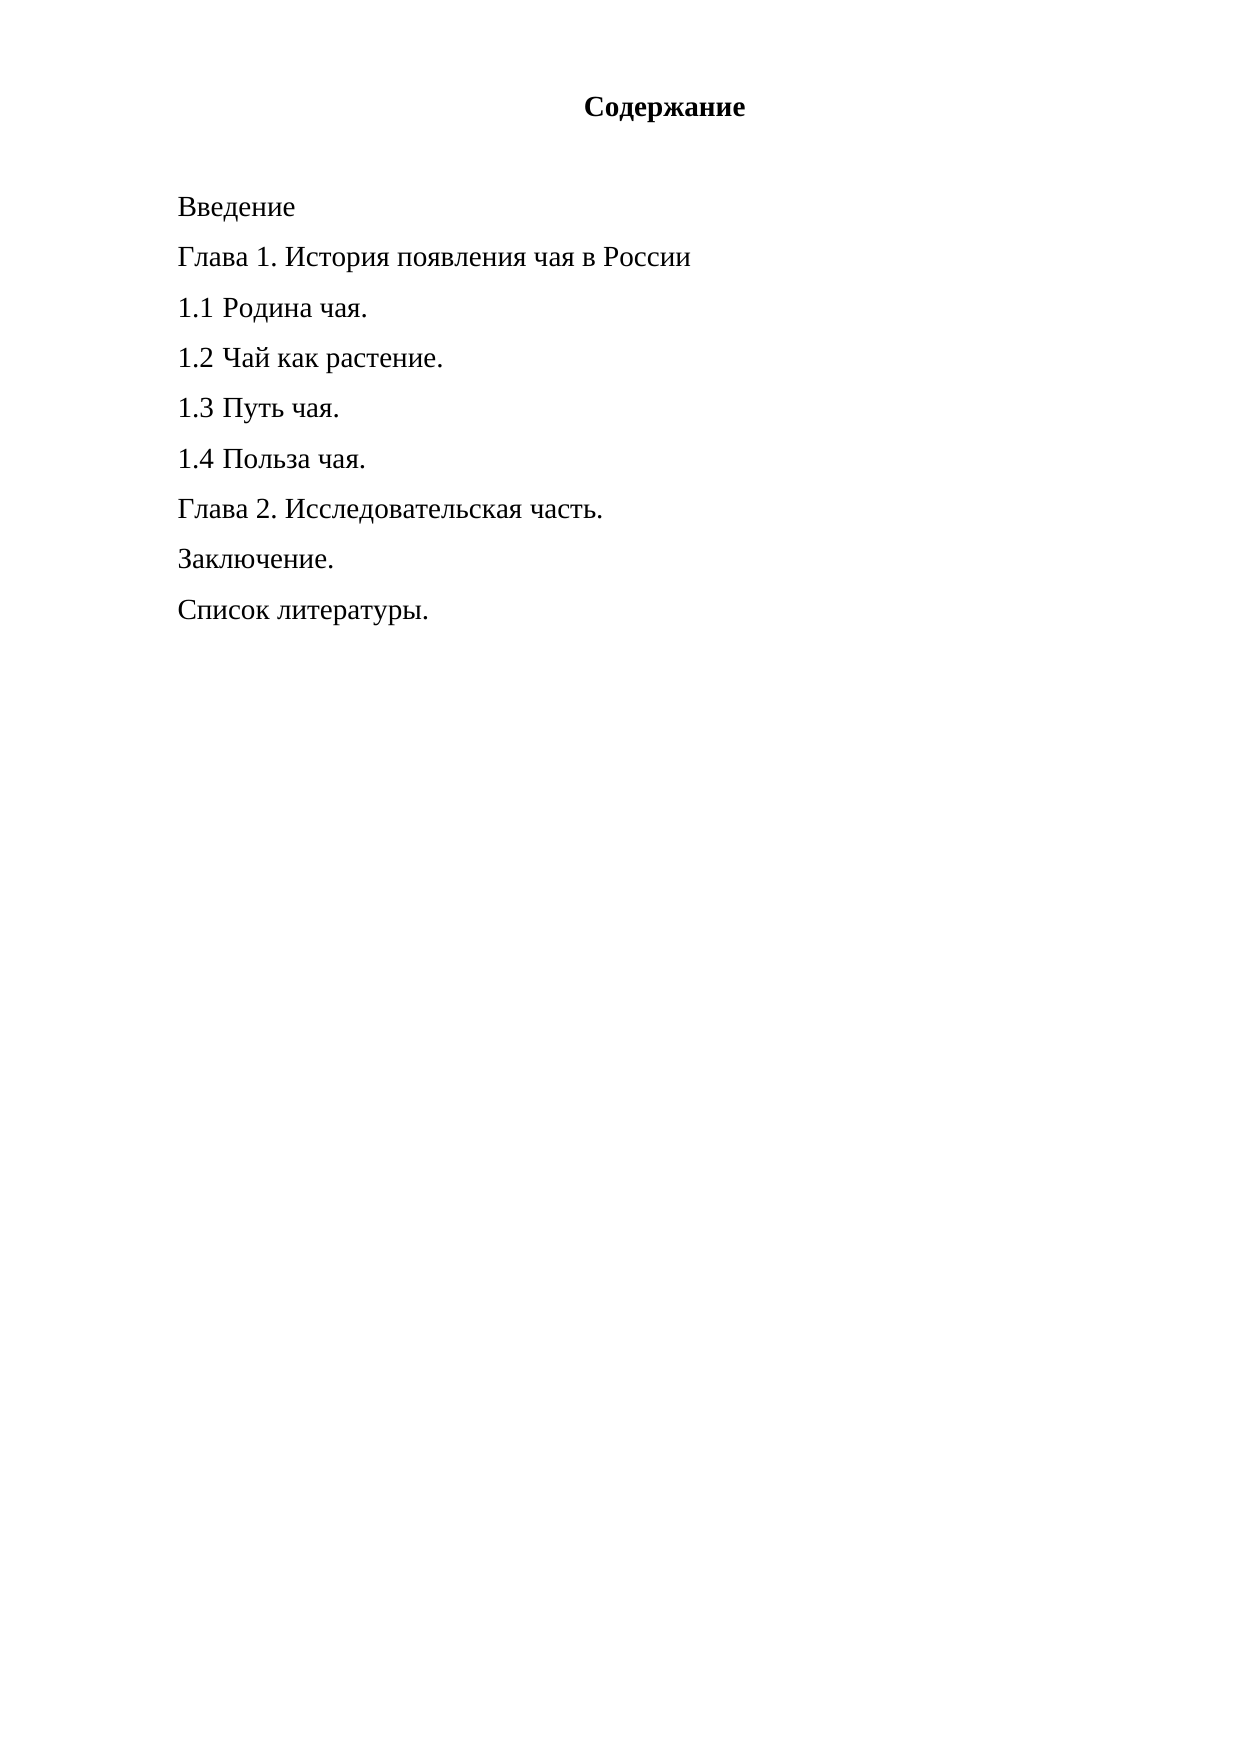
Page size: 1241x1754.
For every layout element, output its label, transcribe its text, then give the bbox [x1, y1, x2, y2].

text Содержание [177, 89, 1152, 122]
list Польза чая. [177, 441, 1152, 474]
list Родина чая. [177, 290, 1152, 323]
text Введение [177, 189, 1152, 223]
text Заключение. [177, 541, 1152, 575]
text Глава 1. История появления чая в России [177, 239, 1152, 273]
text Глава 2. Исследовательская часть. [177, 491, 1152, 525]
list Чай как растение. [177, 340, 1152, 374]
list Путь чая. [177, 391, 1152, 424]
text Список литературы. [177, 592, 1152, 625]
